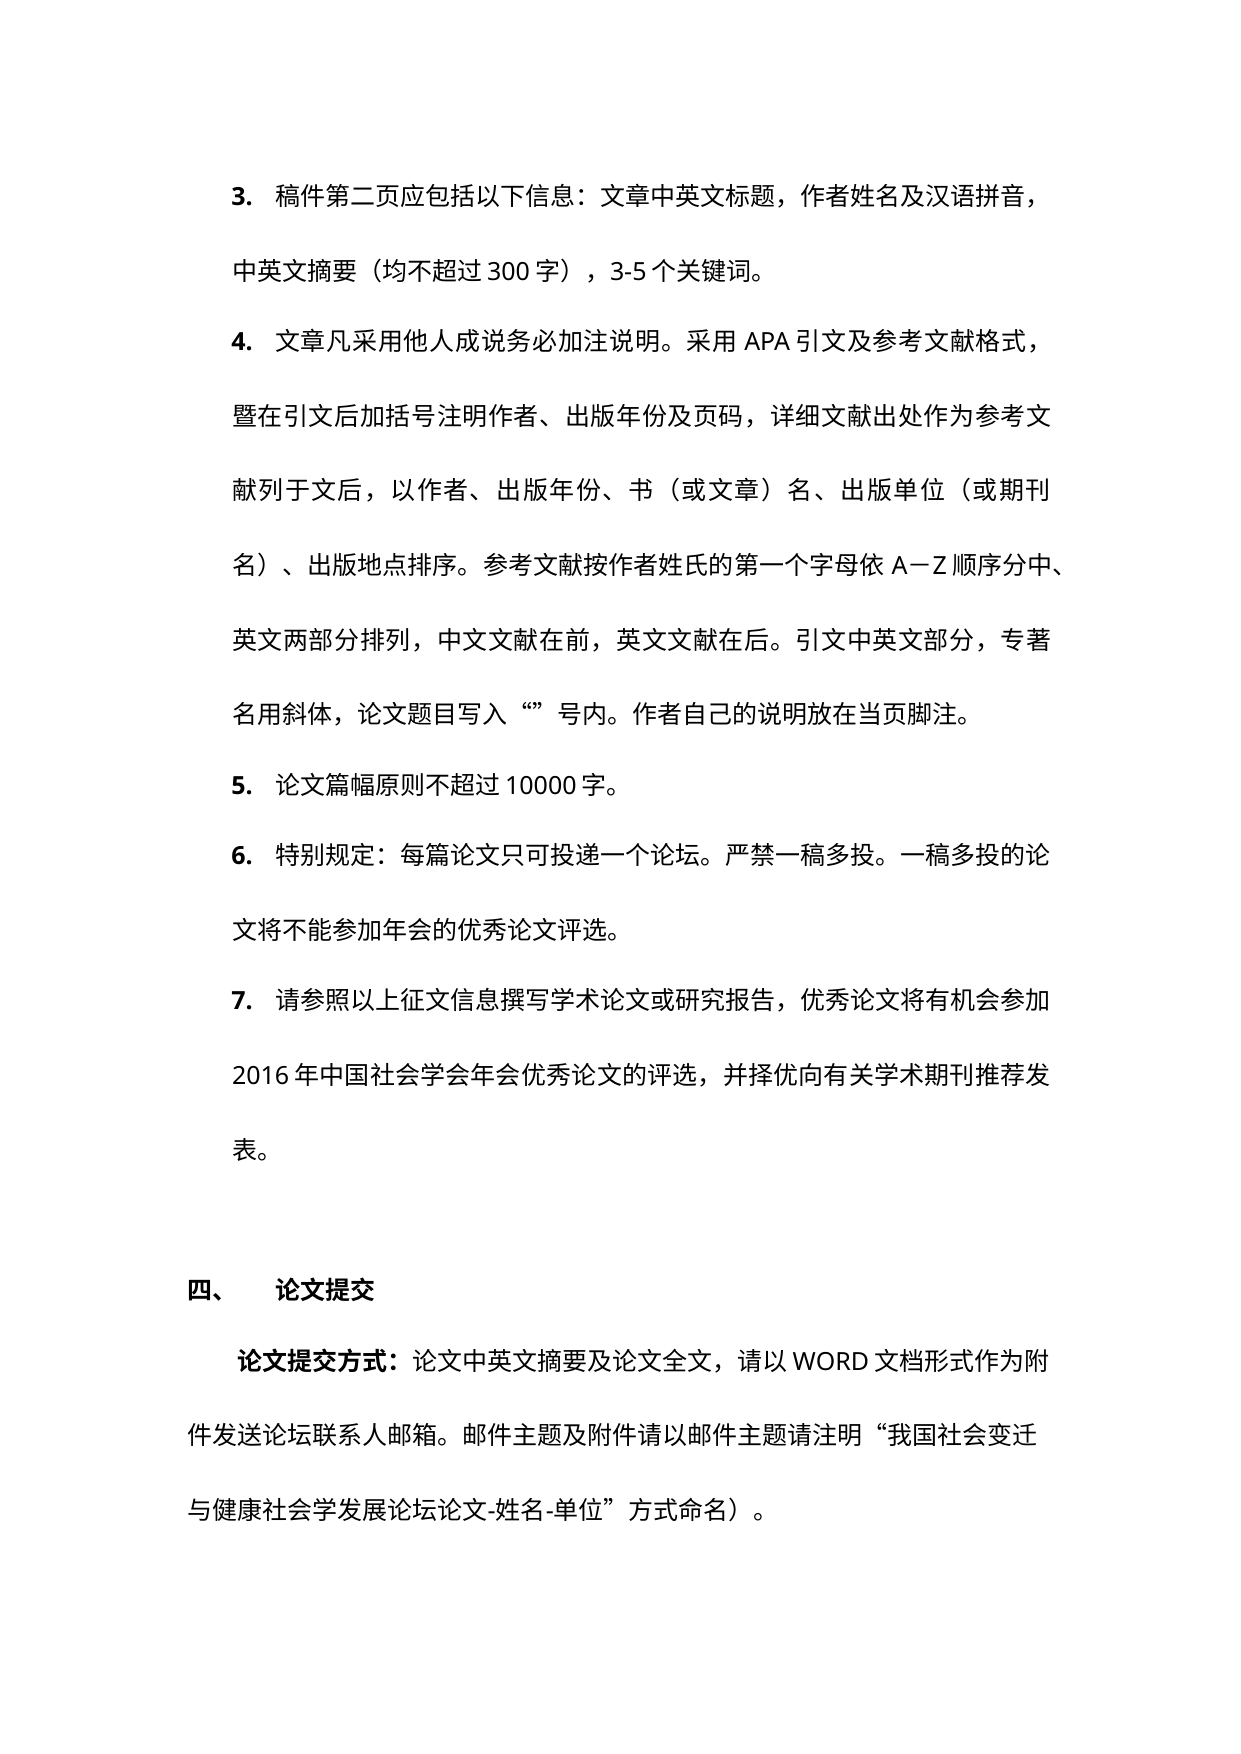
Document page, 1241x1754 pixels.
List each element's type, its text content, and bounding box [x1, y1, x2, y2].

text 论文提交方式：论文中英文摘要及论文全文，请以WORD文档形式作为附件发送论坛联系人邮箱。邮件主题及附件请以邮件主题请注明“我国社会变迁与健康社会学发展论坛论文-姓名-单位”方式命名）。 [187, 1327, 1053, 1541]
list 特别规定：每篇论文只可投递一个论坛。严禁一稿多投。一稿多投的论文将不能参加年会的优秀论文评选。 [231, 821, 1053, 961]
list 稿件第二页应包括以下信息：文章中英文标题，作者姓名及汉语拼音，中英文摘要（均不超过300字），3-5个关键词。 [231, 162, 1053, 302]
list 论文篇幅原则不超过10000字。 [231, 751, 1053, 816]
list 论文提交 [187, 1256, 1053, 1321]
list 请参照以上征文信息撰写学术论文或研究报告，优秀论文将有机会参加2016年中国社会学会年会优秀论文的评选，并择优向有关学术期刊推荐发表。 [231, 966, 1053, 1181]
list 文章凡采用他人成说务必加注说明。采用APA引文及参考文献格式，暨在引文后加括号注明作者、出版年份及页码，详细文献出处作为参考文献列于文后，以作者、出版年份、书（或文章）名、出版单位（或期刊名）、出版地点排序。参考文献按作者姓氏的第一个字母依A－Z顺序分中、英文两部分排列，中文文献在前，英文文献在后。引文中英文部分，专著名用斜体，论文题目写入“”号内。作者自己的说明放在当页脚注。 [231, 307, 1053, 746]
